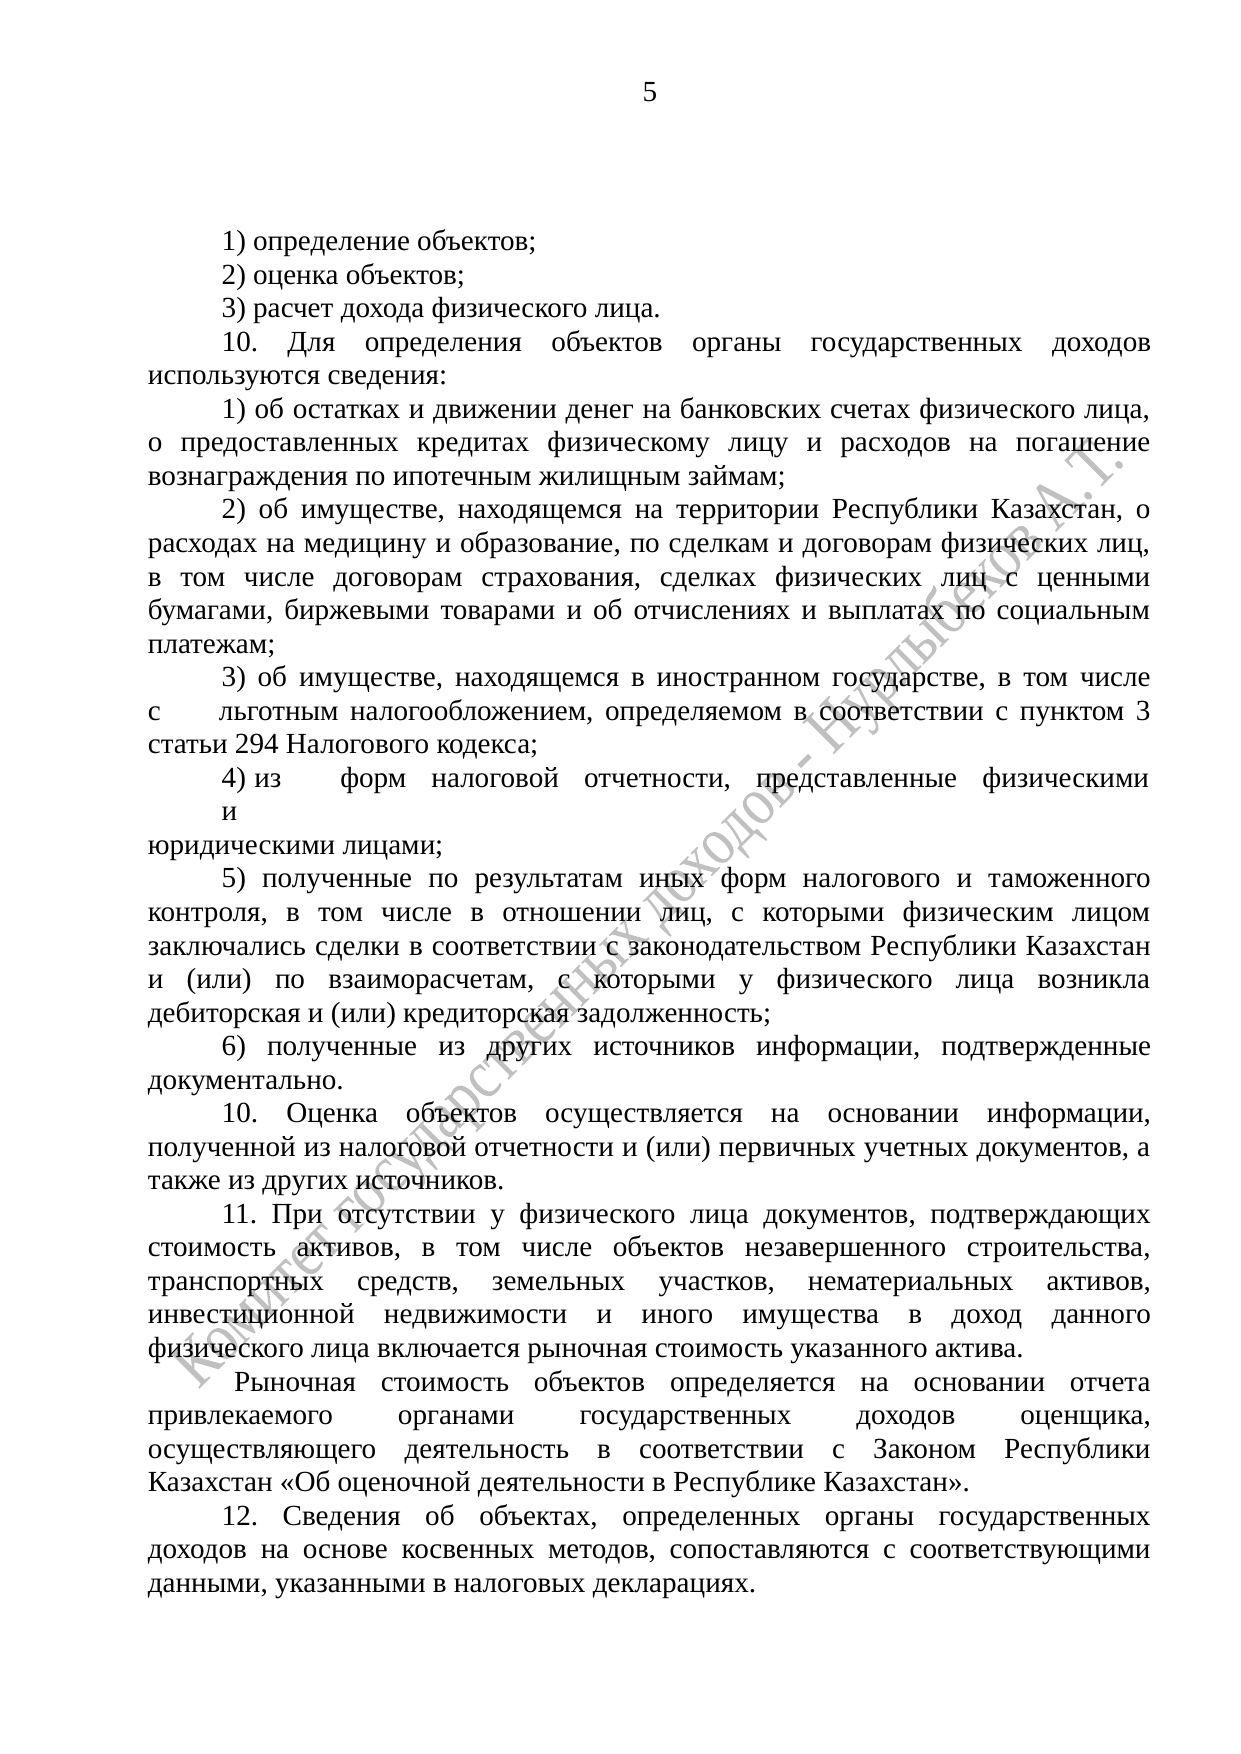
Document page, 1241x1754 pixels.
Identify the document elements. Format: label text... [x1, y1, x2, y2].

text 6) полученные из других источников информации, подтвержденные документально. [148, 1028, 1152, 1095]
text 2) оценка объектов; [148, 257, 1152, 290]
text 3) расчет дохода физического лица. [148, 290, 1152, 324]
text 3) об имуществе, находящемся в иностранном государстве, в том числе с льготным налогообложением, определяемом в соответствии с пунктом 3 статьи 294 Налогового кодекса; [148, 659, 1152, 760]
text 1) об остатках и движении денег на банковских счетах физического лица, о предоставленных кредитах физическому лицу и расходов на погашение вознаграждения по ипотечным жилищным займам; [148, 391, 1152, 492]
text 2) об имуществе, находящемся на территории Республики Казахстан, о расходах на медицину и образование, по сделкам и договорам физических лиц, в том числе договорам страхования, сделках физических лиц с ценными бумагами, биржевыми товарами и об отчислениях и выплатах по социальным платежам; [148, 492, 1152, 659]
text 1) определение объектов; [148, 223, 1152, 257]
text 5) полученные по результатам иных форм налогового и таможенного контроля, в том числе в отношении лиц, с которыми физическим лицом заключались сделки в соответствии с законодательством Республики Казахстан и (или) по взаиморасчетам, с которыми у физического лица возникла дебиторская и (или) кредиторская задолженность; [148, 861, 1152, 1028]
text 10. Для определения объектов органы государственных доходов используются сведения: [148, 324, 1152, 391]
text 10. Оценка объектов осуществляется на основании информации, полученной из налоговой отчетности и (или) первичных учетных документов, а также из других источников. [148, 1095, 1152, 1196]
text Рыночная стоимость объектов определяется на основании отчета привлекаемого органами государственных доходов оценщика, осуществляющего деятельность в соответствии с Законом Республики Казахстан «Об оценочной деятельности в Республике Казахстан». [148, 1364, 1152, 1498]
text юридическими лицами; [148, 827, 1152, 861]
text 4) из форм налоговой отчетности, представленные физическими и [221, 760, 1152, 827]
text 12. Сведения об объектах, определенных органы государственных доходов на основе косвенных методов, сопоставляются с соответствующими данными, указанными в налоговых декларациях. [148, 1498, 1152, 1598]
text 11. При отсутствии у физического лица документов, подтверждающих стоимость активов, в том числе объектов незавершенного строительства, транспортных средств, земельных участков, нематериальных активов, инвестиционной недвижимости и иного имущества в доход данного физического лица включается рыночная стоимость указанного актива. [148, 1196, 1152, 1364]
